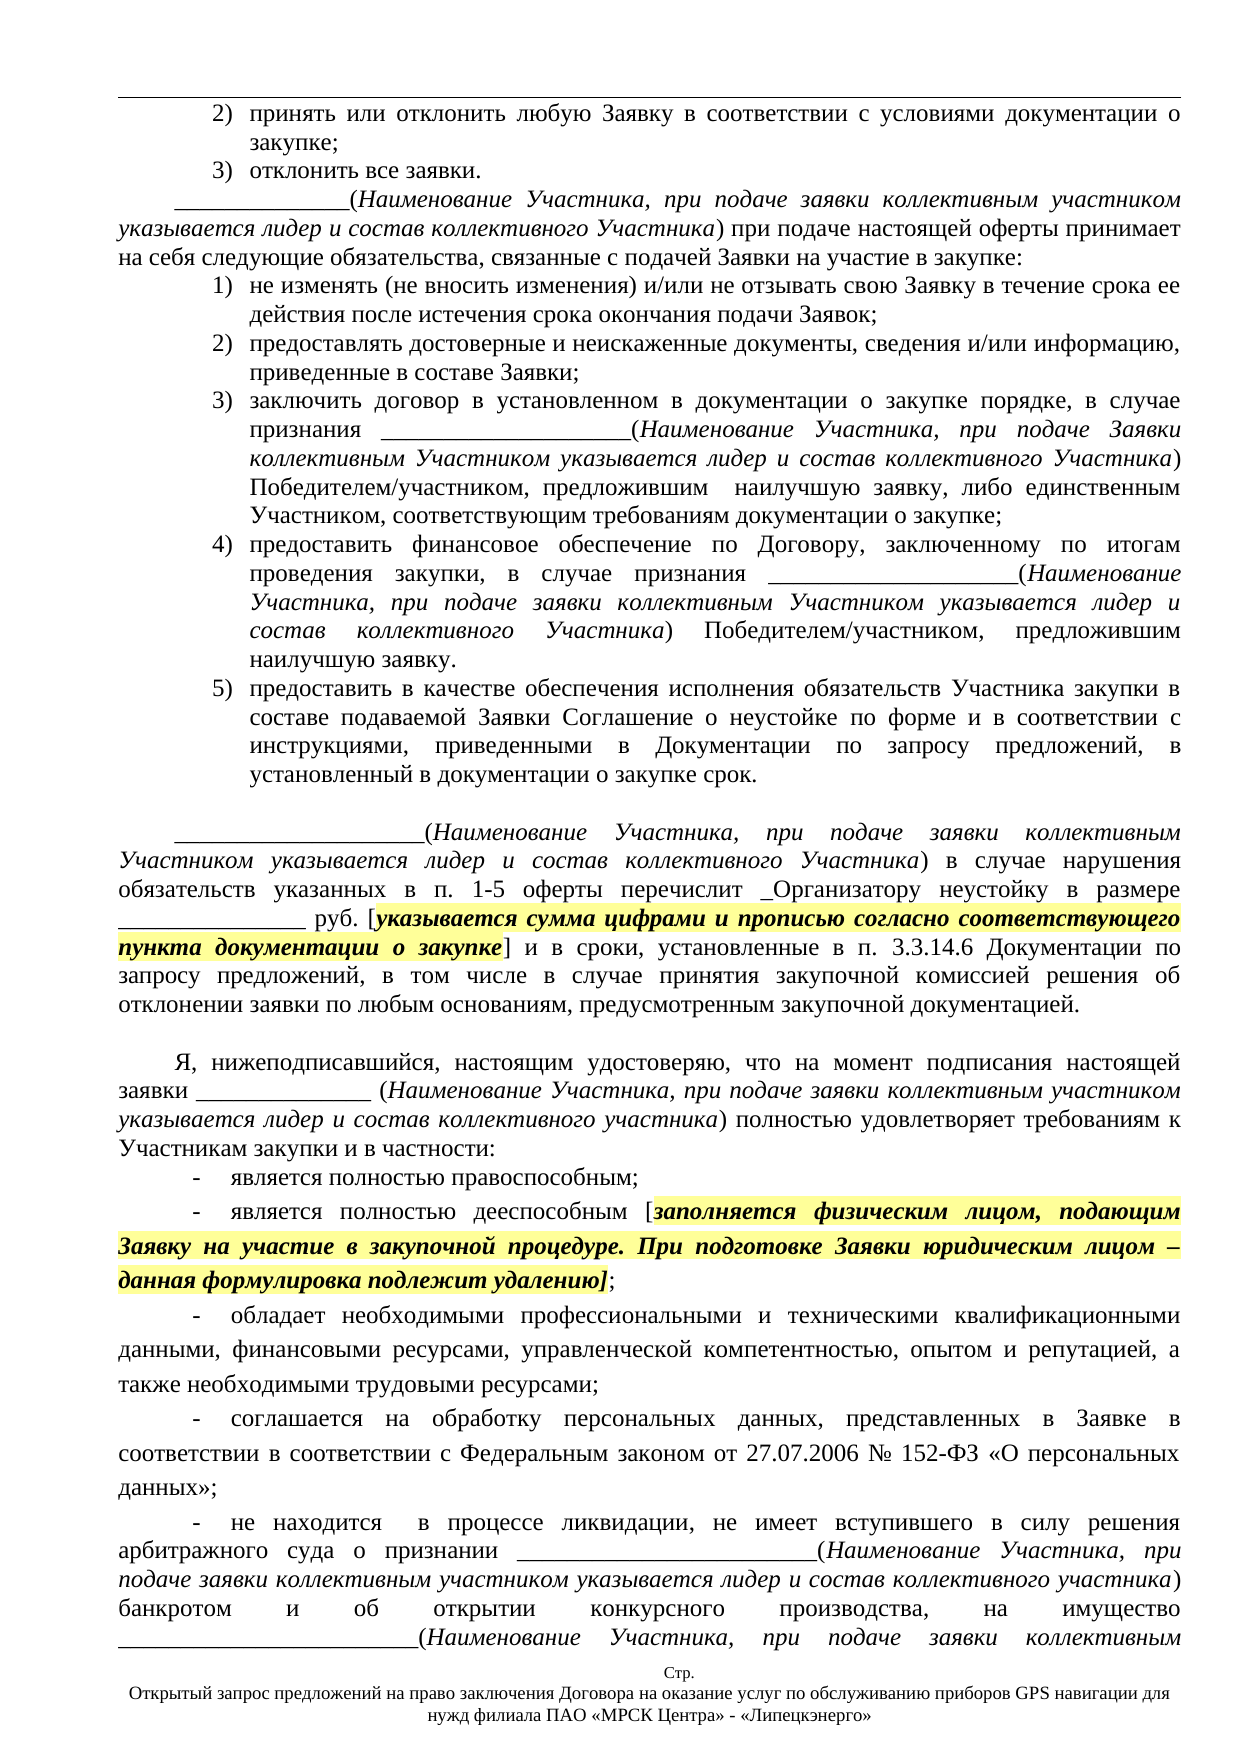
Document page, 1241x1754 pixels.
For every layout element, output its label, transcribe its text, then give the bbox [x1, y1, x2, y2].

list является полностью дееспособным [заполняется физическим лицом, подающим Заявку на участие в закупочной процедуре. При подготовке Заявки юридическим лицом – данная формулировка подлежит удалению]; [118, 1196, 1181, 1231]
text ____________________(Наименование Участника, при подаче заявки коллективным Участником указывается лидер и состав коллективного Участника) в случае нарушения обязательств указанных в п. 1-5 оферты перечислит _Организатору неустойку в размере _______________ руб. [указывается сумма цифрами и прописью согласно соответствующего пункта документации о закупке] и в сроки, установленные в п. 3.3.14.6 Документации по запросу предложений, в том числе в случае принятия закупочной комиссией решения об отклонении заявки по любым основаниям, предусмотренным закупочной документацией. [118, 817, 1181, 932]
text ____________________(Наименование Участника, при подаче заявки коллективным Участником указывается лидер и состав коллективного Участника) в случае нарушения обязательств указанных в п. 1-5 оферты перечислит _Организатору неустойку в размере _______________ руб. [указывается сумма цифрами и прописью согласно соответствующего пункта документации о закупке] и в сроки, установленные в п. 3.3.14.6 Документации по запросу предложений, в том числе в случае принятия закупочной комиссией решения об отклонении заявки по любым основаниям, предусмотренным закупочной документацией. [118, 932, 1181, 1018]
list соглашается на обработку персональных данных, представленных в Заявке в соответствии в соответствии с Федеральным законом от 27.07.2006 № 152-ФЗ «О персональных данных»; [118, 1403, 1181, 1501]
list предоставлять достоверные и неискаженные документы, сведения и/или информацию, приведенные в составе Заявки; [212, 328, 1181, 386]
list является полностью дееспособным [заполняется физическим лицом, подающим Заявку на участие в закупочной процедуре. При подготовке Заявки юридическим лицом – данная формулировка подлежит удалению]; [118, 1259, 1181, 1294]
list предоставить финансовое обеспечение по Договору, заключенному по итогам проведения закупки, в случае признания ____________________(Наименование Участника, при подаче заявки коллективным Участником указывается лидер и состав коллективного Участника) Победителем/участником, предложившим наилучшую заявку. [212, 529, 1181, 673]
list не изменять (не вносить изменения) и/или не отзывать свою Заявку в течение срока ее действия после истечения срока окончания подачи Заявок; [212, 271, 1181, 328]
list предоставить в качестве обеспечения исполнения обязательств Участника закупки в составе подаваемой Заявки Соглашение о неустойке по форме и в соответствии с инструкциями, приведенными в Документации по запросу предложений, в установленный в документации о закупке срок. [212, 673, 1181, 788]
text ______________(Наименование Участника, при подаче заявки коллективным участником указывается лидер и состав коллективного Участника) при подаче настоящей оферты принимает на себя следующие обязательства, связанные с подачей Заявки на участие в закупке: [118, 184, 1181, 271]
text Я, нижеподписавшийся, настоящим удостоверяю, что на момент подписания настоящей заявки ______________ (Наименование Участника, при подаче заявки коллективным участником указывается лидер и состав коллективного участника) полностью удовлетворяет требованиям к Участникам закупки и в частности: [118, 1047, 1181, 1162]
list является полностью правоспособным; [118, 1162, 1181, 1191]
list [118, 1507, 1181, 1650]
list обладает необходимыми профессиональными и техническими квалификационными данными, финансовыми ресурсами, управленческой компетентностью, опытом и репутацией, а также необходимыми трудовыми ресурсами; [118, 1300, 1181, 1397]
list принять или отклонить любую Заявку в соответствии с условиями документации о закупке; [212, 98, 1181, 156]
list заключить договор в установленном в документации о закупке порядке, в случае признания ____________________(Наименование Участника, при подаче Заявки коллективным Участником указывается лидер и состав коллективного Участника) Победителем/участником, предложившим наилучшую заявку, либо единственным Участником, соответствующим требованиям документации о закупке; [212, 386, 1181, 529]
list отклонить все заявки. [212, 156, 1181, 184]
